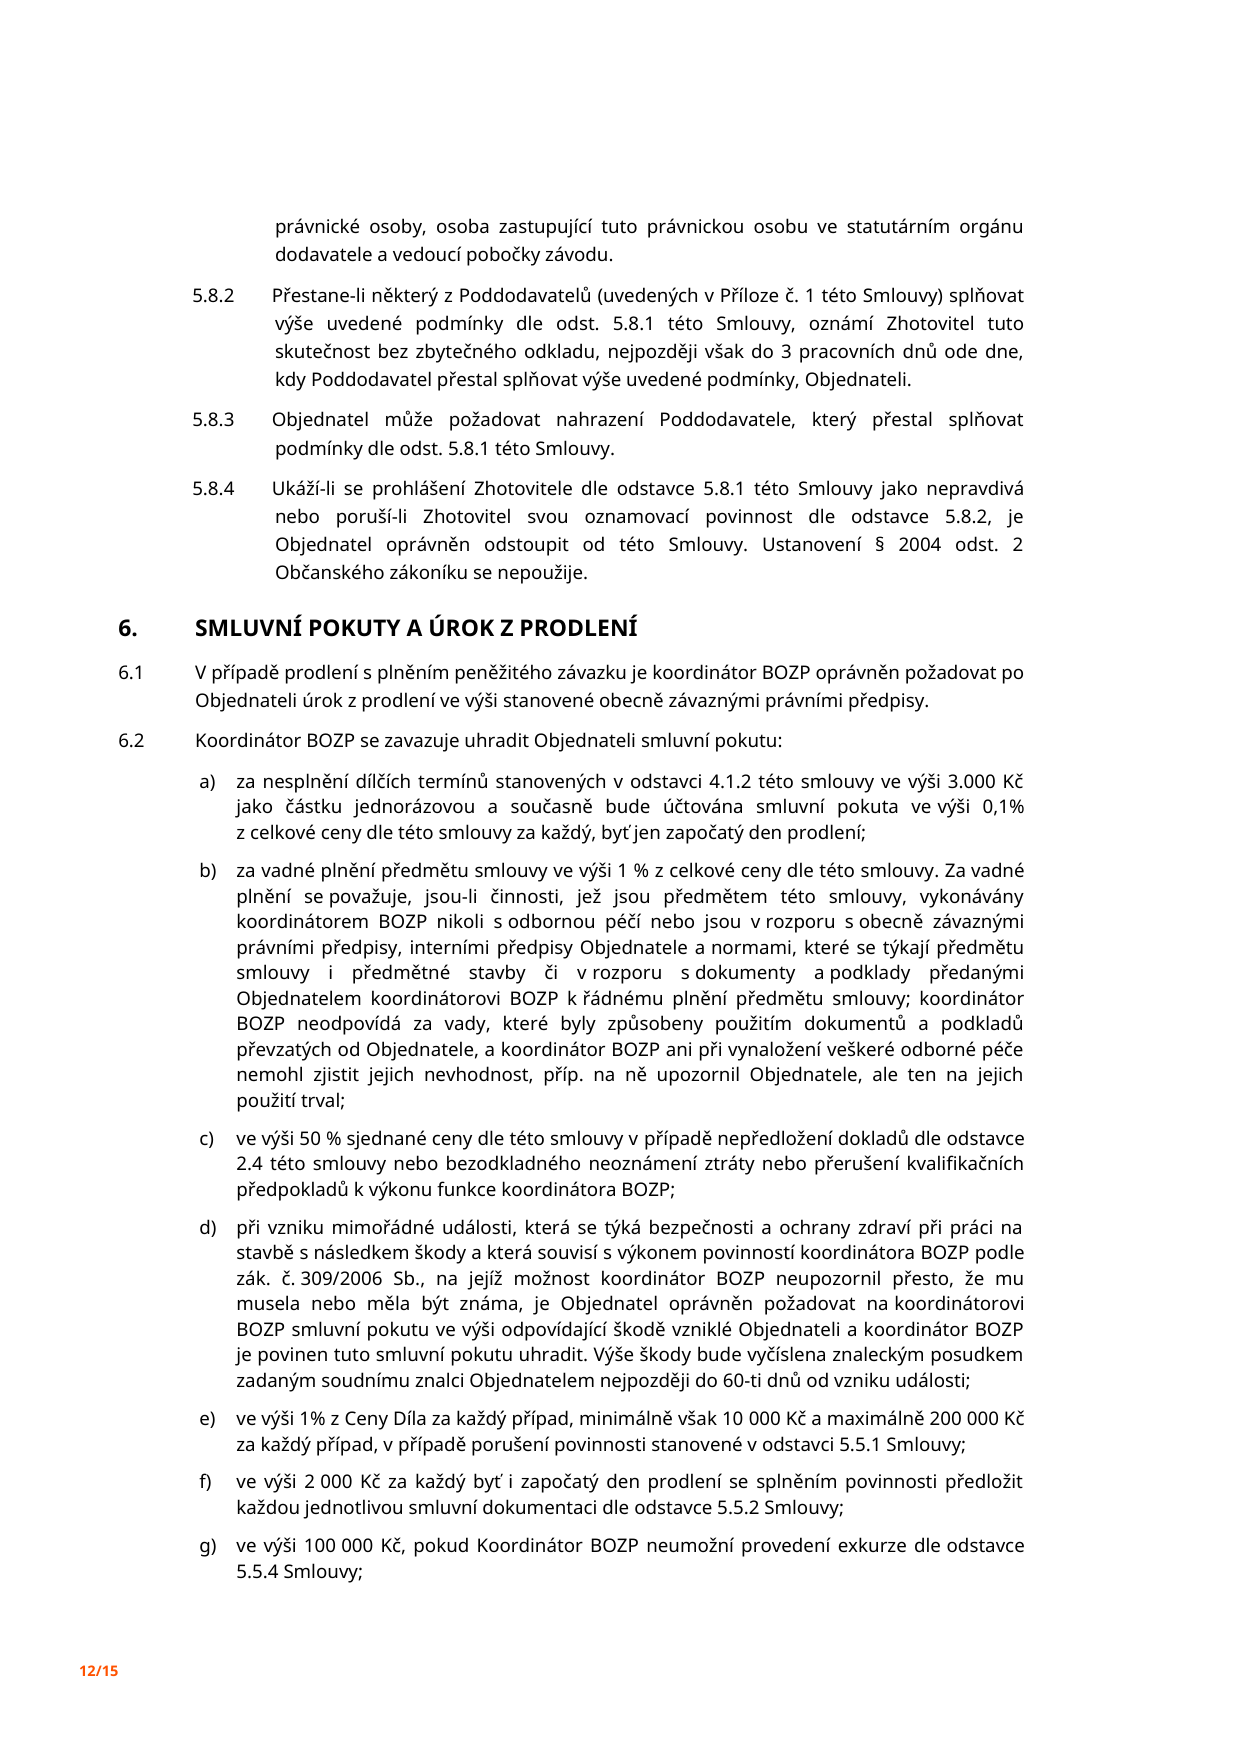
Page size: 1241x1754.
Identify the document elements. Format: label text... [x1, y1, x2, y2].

list ve výši 1% z Ceny Díla za každý případ, minimálně však 10 000 Kč a maximálně 200 000 Kč za každý případ, v případě porušení povinnosti stanovené v odstavci 5.5.1 Smlouvy; [199, 1405, 1024, 1456]
list Objednatel může požadovat nahrazení Poddodavatele, který přestal splňovat podmínky dle odst. 5.8.1 této Smlouvy. [192, 407, 1024, 460]
list SMLUVNÍ POKUTY A ÚROK Z PRODLENÍ [118, 612, 1024, 644]
list ve výši 2 000 Kč za každý byť i započatý den prodlení se splněním povinnosti předložit každou jednotlivou smluvní dokumentaci dle odstavce 5.5.2 Smlouvy; [199, 1469, 1024, 1520]
list Koordinátor BOZP se zavazuje uhradit Objednateli smluvní pokutu: [118, 728, 1024, 753]
list za nesplnění dílčích termínů stanovených v odstavci 4.1.2 této smlouvy ve výši 3.000 Kč jako částku jednorázovou a současně bude účtována smluvní pokuta ve výši 0,1% z celkové ceny dle této smlouvy za každý, byť jen započatý den prodlení; [199, 768, 1024, 845]
list ve výši 50 % sjednané ceny dle této smlouvy v případě nepředložení dokladů dle odstavce 2.4 této smlouvy nebo bezodkladného neoznámení ztráty nebo přerušení kvalifikačních předpokladů k výkonu funkce koordinátora BOZP; [199, 1125, 1024, 1202]
list při vzniku mimořádné události, která se týká bezpečnosti a ochrany zdraví při práci na stavbě s následkem škody a která souvisí s výkonem povinností koordinátora BOZP podle zák. č. 309/2006 Sb., na jejíž možnost koordinátor BOZP neupozornil přesto, že mu musela nebo měla být známa, je Objednatel oprávněn požadovat na koordinátorovi BOZP smluvní pokutu ve výši odpovídající škodě vzniklé Objednateli a koordinátor BOZP je povinen tuto smluvní pokutu uhradit. Výše škody bude vyčíslena znaleckým posudkem zadaným soudnímu znalci Objednatelem nejpozději do 60-ti dnů od vzniku události; [199, 1214, 1024, 1393]
list Přestane-li některý z Poddodavatelů (uvedených v Příloze č. 1 této Smlouvy) splňovat výše uvedené podmínky dle odst. 5.8.1 této Smlouvy, oznámí Zhotovitel tuto skutečnost bez zbytečného odkladu, nejpozději však do 3 pracovních dnů ode dne, kdy Poddodavatel přestal splňovat výše uvedené podmínky, Objednateli. [192, 282, 1024, 392]
list V případě prodlení s plněním peněžitého závazku je koordinátor BOZP oprávněn požadovat po Objednateli úrok z prodlení ve výši stanovené obecně závaznými právními předpisy. [118, 659, 1024, 713]
list ve výši 100 000 Kč, pokud Koordinátor BOZP neumožní provedení exkurze dle odstavce 5.5.4 Smlouvy; [199, 1532, 1024, 1583]
list Ukáží-li se prohlášení Zhotovitele dle odstavce 5.8.1 této Smlouvy jako nepravdivá nebo poruší-li Zhotovitel svou oznamovací povinnost dle odstavce 5.8.2, je Objednatel oprávněn odstoupit od této Smlouvy. Ustanovení § 2004 odst. 2 Občanského zákoníku se nepoužije. [192, 475, 1024, 585]
list za vadné plnění předmětu smlouvy ve výši 1 % z celkové ceny dle této smlouvy. Za vadné plnění se považuje, jsou-li činnosti, jež jsou předmětem této smlouvy, vykonávány koordinátorem BOZP nikoli s odbornou péčí nebo jsou v rozporu s obecně závaznými právními předpisy, interními předpisy Objednatele a normami, které se týkají předmětu smlouvy i předmětné stavby či v rozporu s dokumenty a podklady předanými Objednatelem koordinátorovi BOZP k řádnému plnění předmětu smlouvy; koordinátor BOZP neodpovídá za vady, které byly způsobeny použitím dokumentů a podkladů převzatých od Objednatele, a koordinátor BOZP ani při vynaložení veškeré odborné péče nemohl zjistit jejich nevhodnost, příp. na ně upozornil Objednatele, ale ten na jejich použití trval; [199, 857, 1024, 1113]
